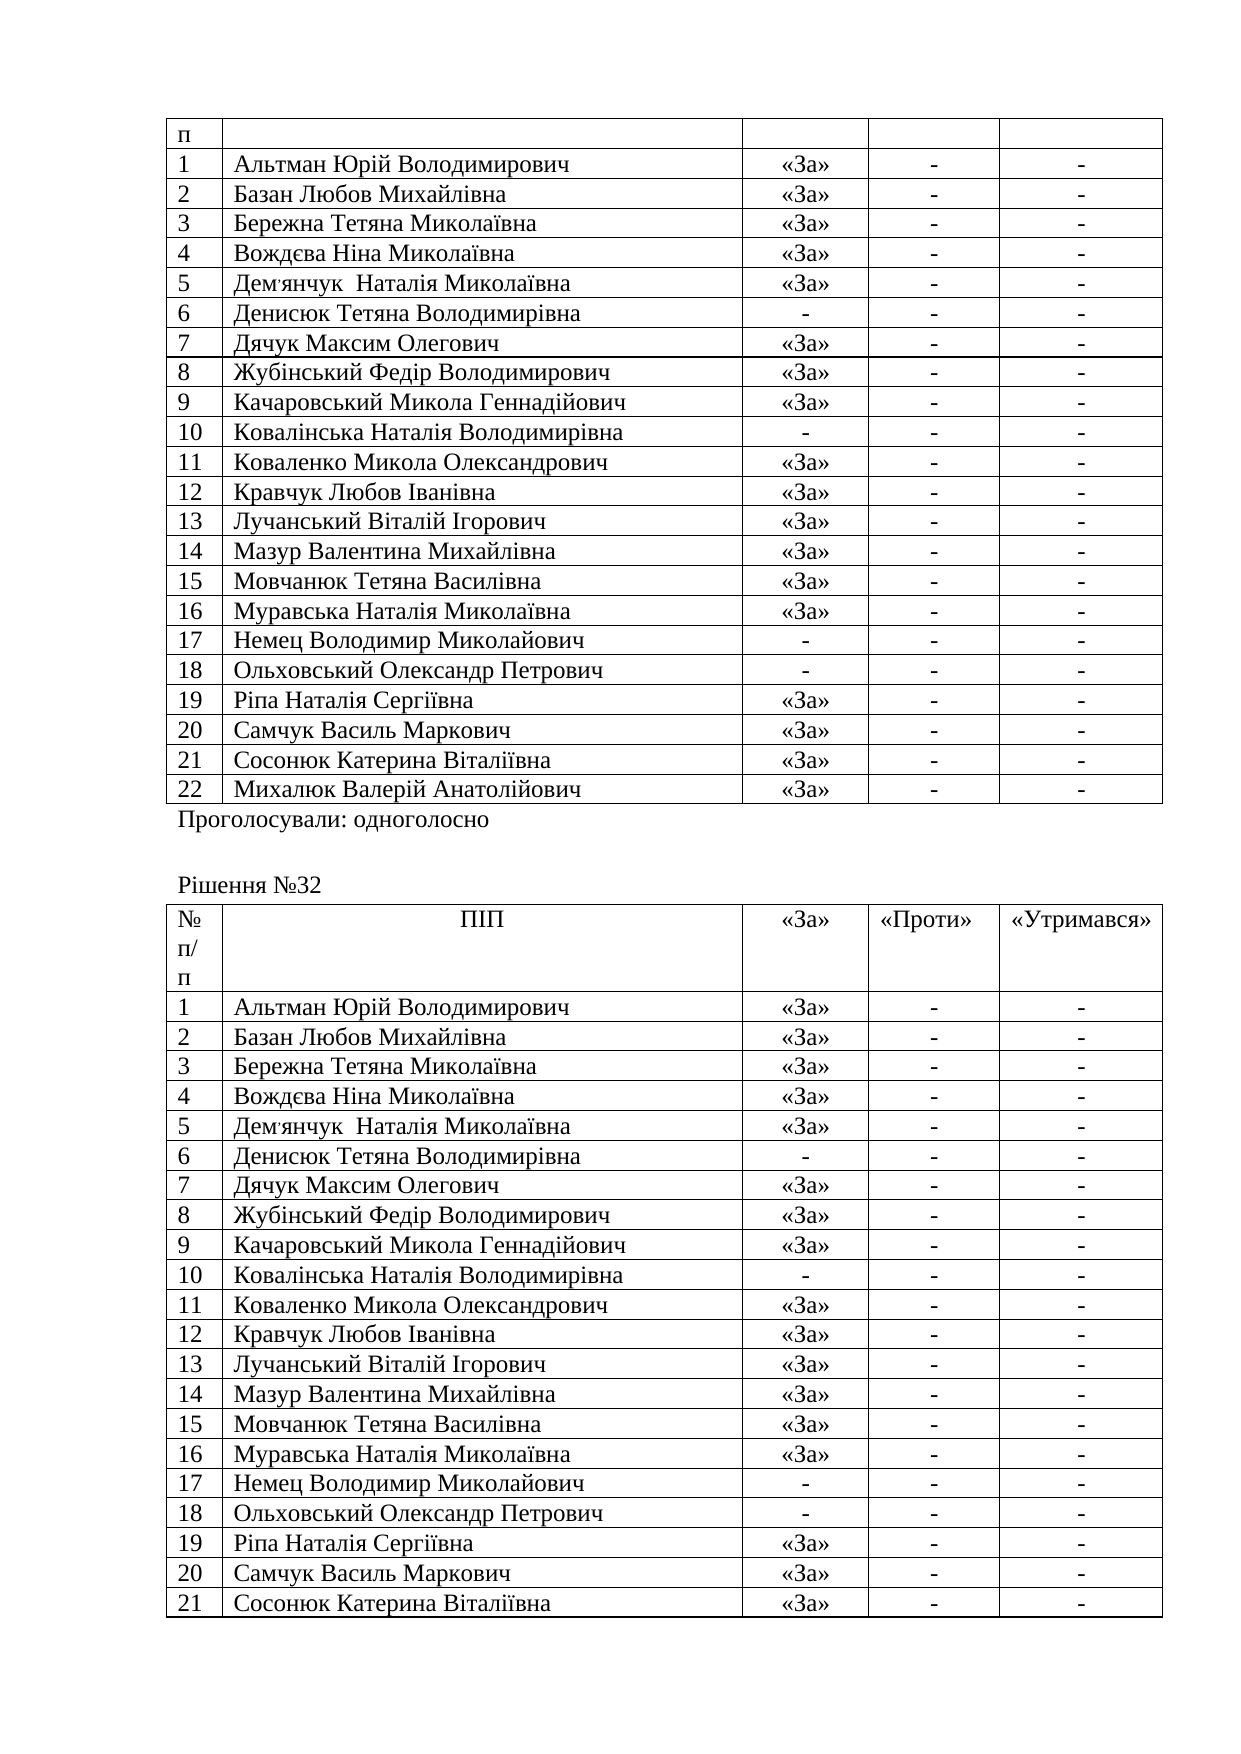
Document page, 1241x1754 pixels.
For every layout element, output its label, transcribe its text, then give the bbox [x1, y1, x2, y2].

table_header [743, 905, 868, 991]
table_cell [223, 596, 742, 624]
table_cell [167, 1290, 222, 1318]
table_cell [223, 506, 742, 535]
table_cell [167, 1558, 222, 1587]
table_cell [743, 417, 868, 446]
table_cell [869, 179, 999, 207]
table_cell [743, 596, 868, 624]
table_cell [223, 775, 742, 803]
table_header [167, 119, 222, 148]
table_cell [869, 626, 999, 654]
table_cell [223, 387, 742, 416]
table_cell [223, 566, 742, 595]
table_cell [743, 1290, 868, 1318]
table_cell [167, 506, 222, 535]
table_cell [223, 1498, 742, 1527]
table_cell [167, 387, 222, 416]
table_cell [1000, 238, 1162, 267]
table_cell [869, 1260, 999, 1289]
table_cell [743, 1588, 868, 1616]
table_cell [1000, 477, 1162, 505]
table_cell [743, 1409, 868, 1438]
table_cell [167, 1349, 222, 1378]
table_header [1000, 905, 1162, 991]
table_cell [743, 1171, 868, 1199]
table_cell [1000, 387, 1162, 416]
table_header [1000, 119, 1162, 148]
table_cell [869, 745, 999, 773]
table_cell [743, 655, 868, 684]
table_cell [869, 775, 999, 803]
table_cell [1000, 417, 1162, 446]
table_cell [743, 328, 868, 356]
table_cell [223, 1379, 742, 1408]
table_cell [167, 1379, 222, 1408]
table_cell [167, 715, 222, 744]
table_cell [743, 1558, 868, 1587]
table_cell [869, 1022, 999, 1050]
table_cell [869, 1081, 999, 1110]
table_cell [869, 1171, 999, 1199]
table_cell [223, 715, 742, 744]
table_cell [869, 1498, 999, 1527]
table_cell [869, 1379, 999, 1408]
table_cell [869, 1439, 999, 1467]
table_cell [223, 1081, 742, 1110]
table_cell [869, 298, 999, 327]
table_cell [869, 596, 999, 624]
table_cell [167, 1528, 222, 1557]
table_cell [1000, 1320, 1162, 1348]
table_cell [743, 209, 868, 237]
text Проголосували: одноголосно [177, 804, 1152, 833]
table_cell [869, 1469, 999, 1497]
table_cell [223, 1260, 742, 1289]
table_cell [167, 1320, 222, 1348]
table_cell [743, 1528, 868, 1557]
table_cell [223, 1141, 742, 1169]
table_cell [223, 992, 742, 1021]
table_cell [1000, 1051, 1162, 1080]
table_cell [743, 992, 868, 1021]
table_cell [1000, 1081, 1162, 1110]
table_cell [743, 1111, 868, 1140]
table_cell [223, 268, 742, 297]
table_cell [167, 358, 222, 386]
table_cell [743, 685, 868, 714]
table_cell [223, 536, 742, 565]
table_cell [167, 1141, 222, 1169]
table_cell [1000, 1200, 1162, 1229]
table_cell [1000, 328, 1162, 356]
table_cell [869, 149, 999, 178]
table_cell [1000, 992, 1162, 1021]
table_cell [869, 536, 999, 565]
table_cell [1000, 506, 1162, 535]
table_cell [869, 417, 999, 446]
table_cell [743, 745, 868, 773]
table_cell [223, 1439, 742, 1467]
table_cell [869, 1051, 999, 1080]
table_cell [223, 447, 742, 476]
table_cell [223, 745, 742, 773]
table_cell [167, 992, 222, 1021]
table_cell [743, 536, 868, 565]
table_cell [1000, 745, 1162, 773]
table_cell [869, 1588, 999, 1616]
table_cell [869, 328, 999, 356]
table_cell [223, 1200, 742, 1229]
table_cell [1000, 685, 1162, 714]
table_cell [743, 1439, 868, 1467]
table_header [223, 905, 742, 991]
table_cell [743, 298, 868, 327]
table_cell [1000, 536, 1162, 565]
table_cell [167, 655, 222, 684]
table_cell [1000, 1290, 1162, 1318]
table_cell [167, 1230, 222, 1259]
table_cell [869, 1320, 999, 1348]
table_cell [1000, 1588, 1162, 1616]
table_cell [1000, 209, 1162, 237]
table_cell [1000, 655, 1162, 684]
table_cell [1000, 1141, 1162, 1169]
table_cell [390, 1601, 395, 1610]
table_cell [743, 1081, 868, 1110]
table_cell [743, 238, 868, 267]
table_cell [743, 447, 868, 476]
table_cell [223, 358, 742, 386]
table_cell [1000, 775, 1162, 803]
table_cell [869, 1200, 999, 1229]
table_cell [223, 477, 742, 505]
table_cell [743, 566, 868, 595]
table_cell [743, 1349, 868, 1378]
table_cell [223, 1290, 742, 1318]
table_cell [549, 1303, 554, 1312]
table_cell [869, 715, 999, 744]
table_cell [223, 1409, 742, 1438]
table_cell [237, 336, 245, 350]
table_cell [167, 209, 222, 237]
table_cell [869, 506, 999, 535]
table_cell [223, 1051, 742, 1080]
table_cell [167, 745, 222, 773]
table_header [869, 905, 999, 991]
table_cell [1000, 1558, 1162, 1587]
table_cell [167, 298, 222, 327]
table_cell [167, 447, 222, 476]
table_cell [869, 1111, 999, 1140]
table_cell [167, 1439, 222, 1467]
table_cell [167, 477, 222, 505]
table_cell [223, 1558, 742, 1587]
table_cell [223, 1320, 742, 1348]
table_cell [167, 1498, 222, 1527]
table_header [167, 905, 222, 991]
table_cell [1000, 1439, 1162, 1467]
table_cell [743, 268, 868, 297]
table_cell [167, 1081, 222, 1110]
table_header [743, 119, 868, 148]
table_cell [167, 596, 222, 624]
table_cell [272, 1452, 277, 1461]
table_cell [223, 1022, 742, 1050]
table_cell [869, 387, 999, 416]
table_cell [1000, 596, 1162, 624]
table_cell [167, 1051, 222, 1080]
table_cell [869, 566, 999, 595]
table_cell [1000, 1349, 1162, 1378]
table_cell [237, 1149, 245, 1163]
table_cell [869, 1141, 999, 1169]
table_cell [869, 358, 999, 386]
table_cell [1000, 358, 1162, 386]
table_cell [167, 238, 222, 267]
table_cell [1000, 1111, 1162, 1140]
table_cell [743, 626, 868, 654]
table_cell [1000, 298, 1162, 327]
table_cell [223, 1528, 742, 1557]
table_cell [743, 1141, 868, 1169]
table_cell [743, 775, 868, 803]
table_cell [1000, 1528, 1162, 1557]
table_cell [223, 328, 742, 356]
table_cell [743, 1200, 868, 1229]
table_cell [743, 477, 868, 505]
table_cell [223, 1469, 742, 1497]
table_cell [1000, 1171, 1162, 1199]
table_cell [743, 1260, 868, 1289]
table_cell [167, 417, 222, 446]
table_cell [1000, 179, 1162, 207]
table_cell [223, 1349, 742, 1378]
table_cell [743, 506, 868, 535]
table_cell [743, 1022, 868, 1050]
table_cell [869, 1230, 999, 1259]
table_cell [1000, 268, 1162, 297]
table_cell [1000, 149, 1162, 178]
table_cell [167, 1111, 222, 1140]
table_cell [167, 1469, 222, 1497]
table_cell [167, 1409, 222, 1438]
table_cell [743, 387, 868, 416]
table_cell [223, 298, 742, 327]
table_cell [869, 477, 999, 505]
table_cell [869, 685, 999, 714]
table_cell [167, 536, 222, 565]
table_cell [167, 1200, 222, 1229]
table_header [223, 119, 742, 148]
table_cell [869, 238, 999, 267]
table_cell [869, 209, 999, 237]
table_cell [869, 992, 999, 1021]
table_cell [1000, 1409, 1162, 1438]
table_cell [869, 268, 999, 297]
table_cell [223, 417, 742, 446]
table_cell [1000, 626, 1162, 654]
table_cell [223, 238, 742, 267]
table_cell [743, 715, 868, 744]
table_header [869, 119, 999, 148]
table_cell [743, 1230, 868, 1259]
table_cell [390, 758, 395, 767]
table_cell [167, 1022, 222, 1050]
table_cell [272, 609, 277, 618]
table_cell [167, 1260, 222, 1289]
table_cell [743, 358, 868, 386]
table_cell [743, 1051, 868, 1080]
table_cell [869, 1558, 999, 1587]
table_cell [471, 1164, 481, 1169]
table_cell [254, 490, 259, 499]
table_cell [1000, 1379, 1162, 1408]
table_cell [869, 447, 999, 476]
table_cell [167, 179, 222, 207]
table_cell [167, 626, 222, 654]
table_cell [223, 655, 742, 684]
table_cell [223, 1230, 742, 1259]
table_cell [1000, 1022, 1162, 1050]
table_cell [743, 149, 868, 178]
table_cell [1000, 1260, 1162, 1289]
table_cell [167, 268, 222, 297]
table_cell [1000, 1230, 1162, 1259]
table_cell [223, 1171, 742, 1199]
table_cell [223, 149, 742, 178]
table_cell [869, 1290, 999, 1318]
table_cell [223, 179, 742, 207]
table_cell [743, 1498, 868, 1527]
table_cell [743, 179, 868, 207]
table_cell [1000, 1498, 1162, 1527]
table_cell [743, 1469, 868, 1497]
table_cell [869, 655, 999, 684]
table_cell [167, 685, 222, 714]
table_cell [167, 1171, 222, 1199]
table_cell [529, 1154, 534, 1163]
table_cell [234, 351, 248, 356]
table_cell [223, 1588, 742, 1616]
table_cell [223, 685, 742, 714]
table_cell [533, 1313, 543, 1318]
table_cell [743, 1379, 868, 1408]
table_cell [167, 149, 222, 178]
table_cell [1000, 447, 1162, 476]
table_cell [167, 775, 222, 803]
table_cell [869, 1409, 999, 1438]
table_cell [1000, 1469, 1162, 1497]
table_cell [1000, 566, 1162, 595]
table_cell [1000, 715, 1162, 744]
text Рішення №32 [177, 870, 1152, 899]
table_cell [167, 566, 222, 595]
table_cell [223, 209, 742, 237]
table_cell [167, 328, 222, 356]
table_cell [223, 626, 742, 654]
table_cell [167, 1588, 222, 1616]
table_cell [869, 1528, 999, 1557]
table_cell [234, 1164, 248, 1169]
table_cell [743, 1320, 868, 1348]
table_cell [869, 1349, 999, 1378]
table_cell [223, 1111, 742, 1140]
